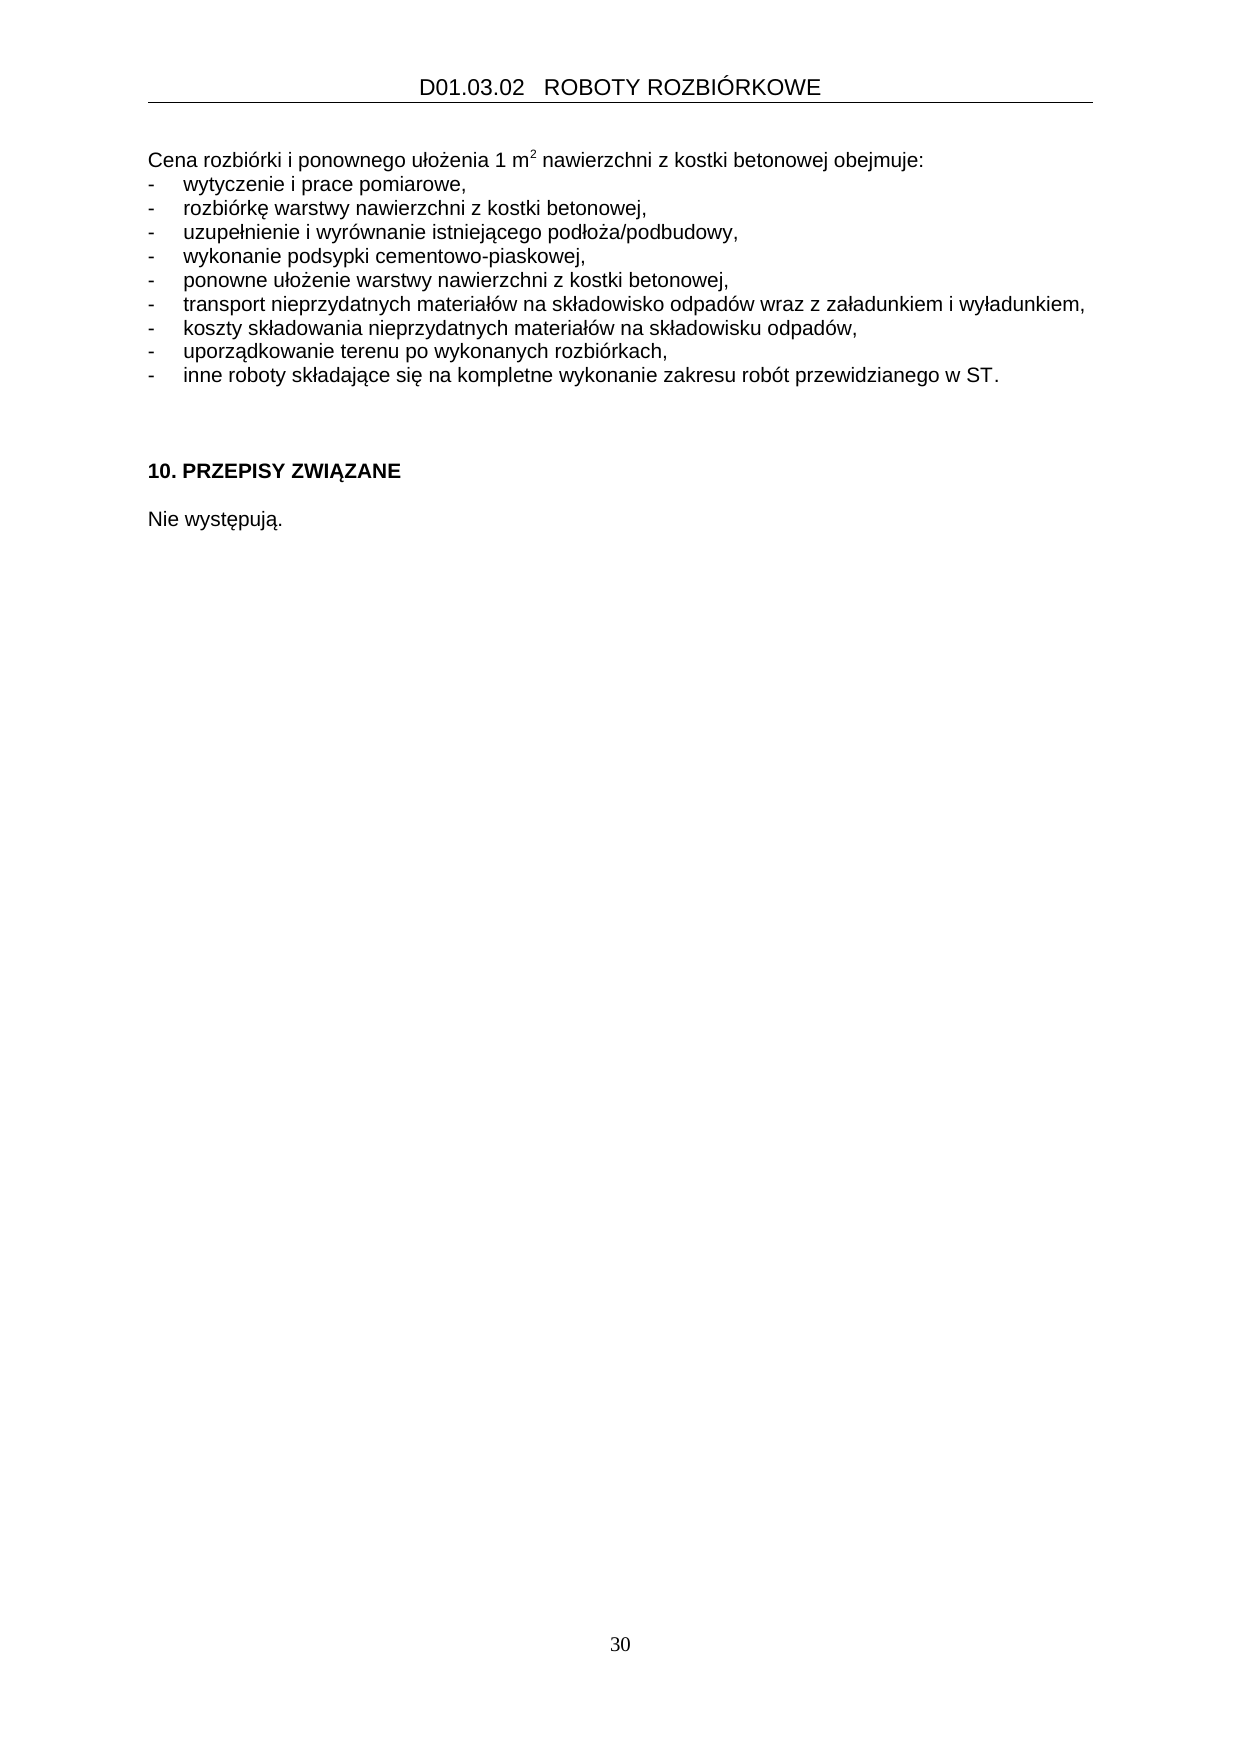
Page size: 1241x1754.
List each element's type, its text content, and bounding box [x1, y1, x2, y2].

list uzupełnienie i wyrównanie istniejącego podłoża/podbudowy, [148, 219, 1093, 243]
text 10. PRZEPISY ZWIĄZANE [148, 459, 1093, 483]
list inne roboty składające się na kompletne wykonanie zakresu robót przewidzianego w ST. [148, 363, 1093, 387]
list ponowne ułożenie warstwy nawierzchni z kostki betonowej, [148, 267, 1093, 291]
text Nie występują. [148, 507, 1093, 531]
list transport nieprzydatnych materiałów na składowisko odpadów wraz z załadunkiem i wyładunkiem, [148, 291, 1093, 315]
list wytyczenie i prace pomiarowe, [148, 172, 1093, 196]
list wykonanie podsypki cementowo-piaskowej, [148, 243, 1093, 267]
text Cena rozbiórki i ponownego ułożenia 1 m2 nawierzchni z kostki betonowej obejmuje: [148, 148, 1093, 172]
list rozbiórkę warstwy nawierzchni z kostki betonowej, [148, 196, 1093, 219]
list uporządkowanie terenu po wykonanych rozbiórkach, [148, 339, 1093, 363]
list koszty składowania nieprzydatnych materiałów na składowisku odpadów, [148, 315, 1093, 339]
